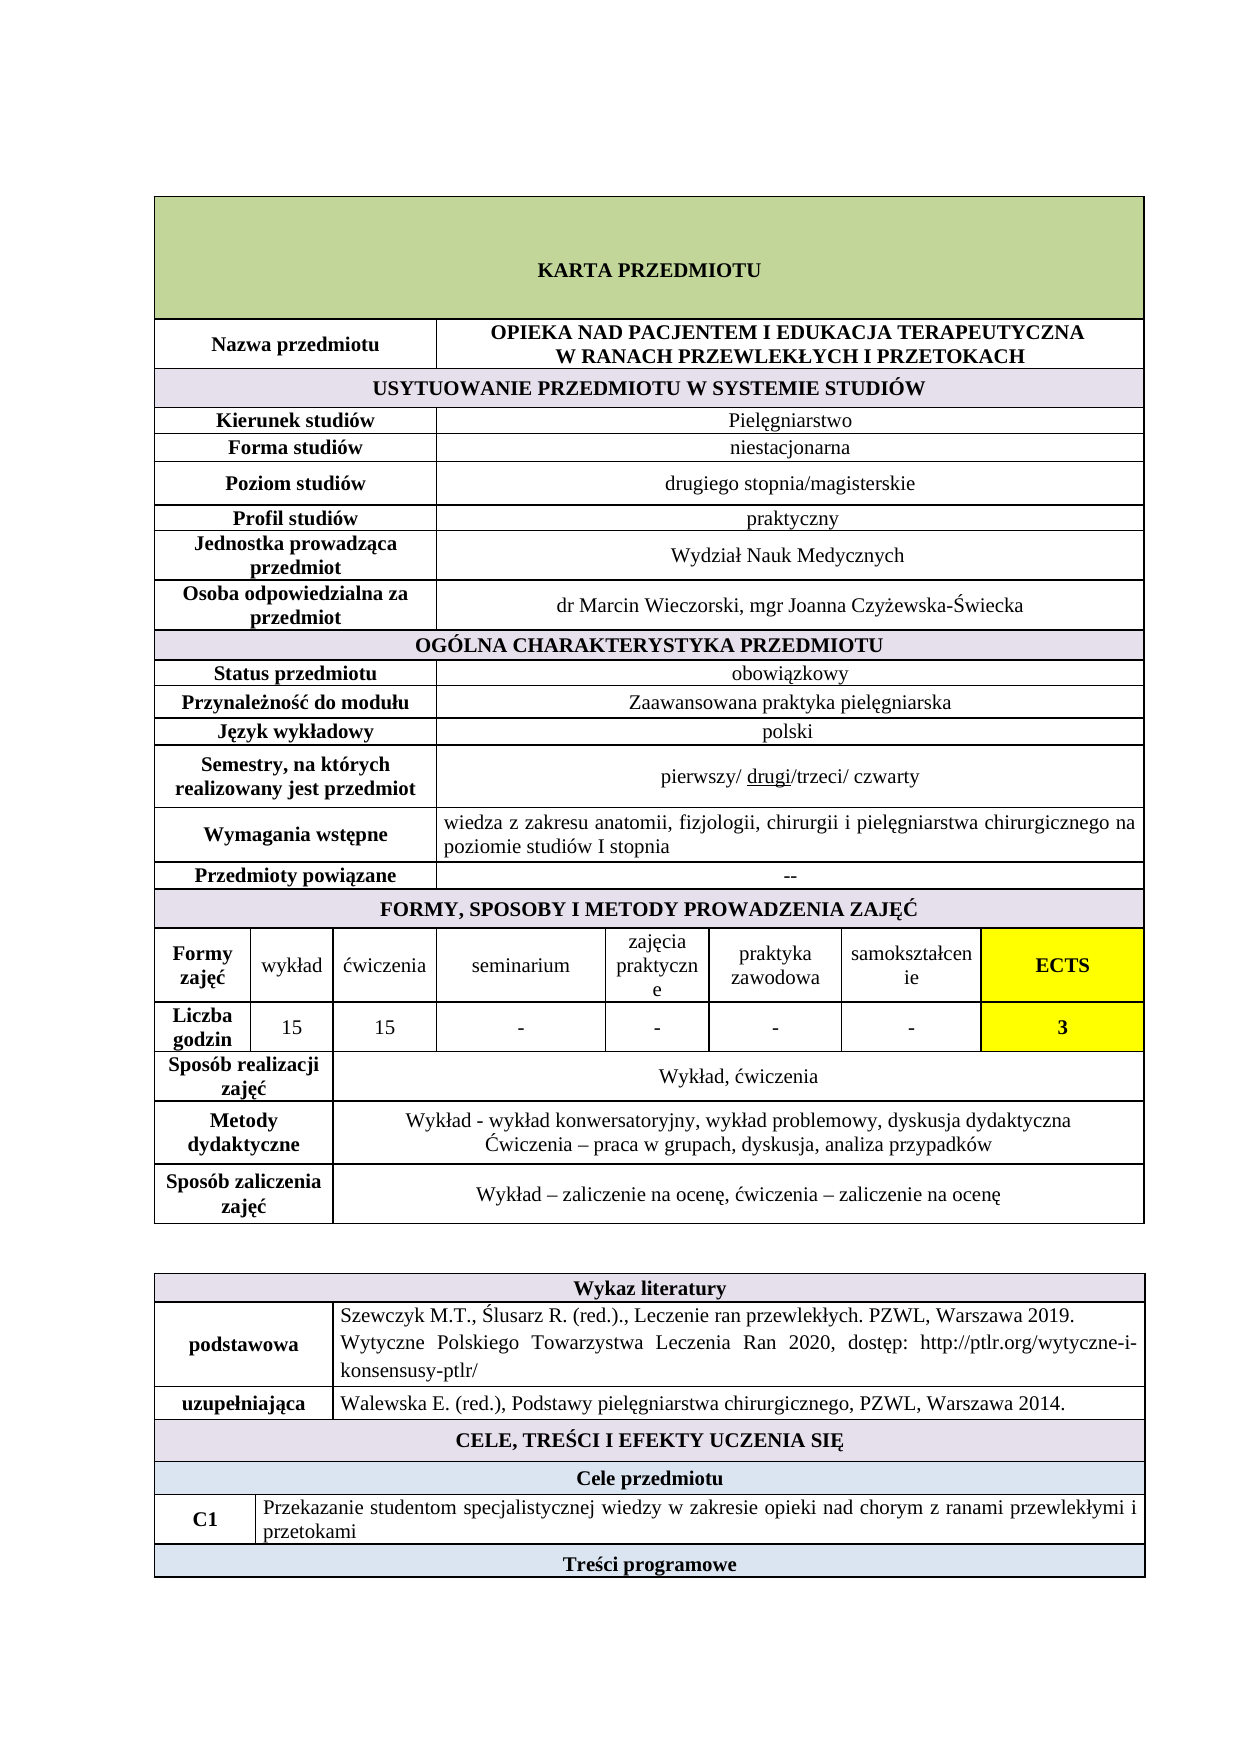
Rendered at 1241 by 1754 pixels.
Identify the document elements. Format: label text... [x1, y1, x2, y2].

table_cell Semestry, na których realizowany jest przedmiot [155, 746, 436, 806]
table_cell Sposób zaliczenia zajęć [155, 1165, 332, 1223]
table_header Wykaz literatury [155, 1274, 1144, 1301]
table_cell - [710, 1003, 841, 1051]
table_cell polski [437, 719, 1143, 744]
table_cell Przynależność do modułu [155, 686, 436, 717]
table_cell CELE, TREŚCI I EFEKTY UCZENIA SIĘ [155, 1420, 1144, 1461]
table_cell Wykład - wykład konwersatoryjny, wykład problemowy, dyskusja dydaktyczna Ćwiczenia – praca w grupach, dyskusja, analiza przypadków [334, 1102, 1143, 1163]
table_cell samokształcenie [842, 929, 980, 1001]
table_cell Walewska E. (red.), Podstawy pielęgniarstwa chirurgicznego, PZWL, Warszawa 2014. [334, 1387, 1144, 1419]
table_cell Wydział Nauk Medycznych [437, 531, 1143, 579]
table_cell niestacjonarna [437, 434, 1143, 461]
table_cell Cele przedmiotu [155, 1462, 1144, 1494]
table_cell uzupełniająca [155, 1387, 332, 1419]
table_cell podstawowa [155, 1303, 332, 1386]
table_cell dr Marcin Wieczorski, mgr Joanna Czyżewska-Świecka [437, 581, 1143, 629]
table_cell praktyczny [437, 506, 1143, 529]
table_cell Zaawansowana praktyka pielęgniarska [437, 686, 1143, 717]
table_cell Kierunek studiów [155, 408, 436, 432]
table_cell seminarium [437, 929, 605, 1001]
table_cell -- [437, 863, 1143, 888]
table_cell Nazwa przedmiotu [155, 320, 436, 368]
table_cell 3 [982, 1003, 1143, 1051]
table_cell OGÓLNA CHARAKTERYSTYKA PRZEDMIOTU [155, 631, 1143, 659]
table_cell - [437, 1003, 605, 1051]
table_cell - [842, 1003, 980, 1051]
table_cell C1 [155, 1495, 255, 1543]
table_cell drugiego stopnia/magisterskie [437, 462, 1143, 504]
table_cell wiedza z zakresu anatomii, fizjologii, chirurgii i pielęgniarstwa chirurgicznego na poziomie studiów I stopnia [437, 808, 1143, 861]
table_cell Wykład – zaliczenie na ocenę, ćwiczenia – zaliczenie na ocenę [334, 1165, 1143, 1223]
table_cell Wymagania wstępne [155, 808, 436, 861]
table_cell Przekazanie studentom specjalistycznej wiedzy w zakresie opieki nad chorym z ranami przewlekłymi i przetokami [256, 1495, 1144, 1543]
table_cell Poziom studiów [155, 462, 436, 504]
table_cell - [606, 1003, 708, 1051]
table_cell 15 [251, 1003, 332, 1051]
table_cell Metody dydaktyczne [155, 1102, 332, 1163]
table_cell Forma studiów [155, 434, 436, 461]
table_cell wykład [251, 929, 332, 1001]
table_cell 15 [334, 1003, 436, 1051]
table_cell Szewczyk M.T., Ślusarz R. (red.)., Leczenie ran przewlekłych. PZWL, Warszawa 2019. Wytyczne Polskiego Towarzystwa Leczenia Ran 2020, dostęp: http://ptlr.org/wytyczne-i-konsensusy-ptlr/ [334, 1303, 1144, 1386]
table_cell Treści programowe [155, 1545, 1144, 1576]
table_cell FORMY, SPOSOBY I METODY PROWADZENIA ZAJĘĆ [155, 890, 1143, 927]
table_cell ECTS [982, 929, 1143, 1001]
table_cell pierwszy/ drugi/trzeci/ czwarty [437, 746, 1143, 806]
table_header KARTA PRZEDMIOTU [155, 197, 1143, 318]
table_cell Przedmioty powiązane [155, 863, 436, 888]
table_cell OPIEKA NAD PACJENTEM I EDUKACJA TERAPEUTYCZNA W RANACH PRZEWLEKŁYCH I PRZETOKACH [437, 320, 1143, 368]
table_cell Liczba godzin [155, 1003, 250, 1051]
table_cell Język wykładowy [155, 719, 436, 744]
table_cell Sposób realizacji zajęć [155, 1052, 332, 1100]
table_cell Profil studiów [155, 506, 436, 529]
table_cell praktyka zawodowa [710, 929, 841, 1001]
table_cell Wykład, ćwiczenia [334, 1052, 1143, 1100]
table_cell Osoba odpowiedzialna za przedmiot [155, 581, 436, 629]
table_cell Jednostka prowadząca przedmiot [155, 531, 436, 579]
table_cell USYTUOWANIE PRZEDMIOTU W SYSTEMIE STUDIÓW [155, 369, 1143, 407]
table_cell zajęcia praktyczne [606, 929, 708, 1001]
table_cell Pielęgniarstwo [437, 408, 1143, 432]
table_cell obowiązkowy [437, 661, 1143, 684]
table_cell ćwiczenia [334, 929, 436, 1001]
table_cell Formy zajęć [155, 929, 250, 1001]
table_cell Status przedmiotu [155, 661, 436, 684]
